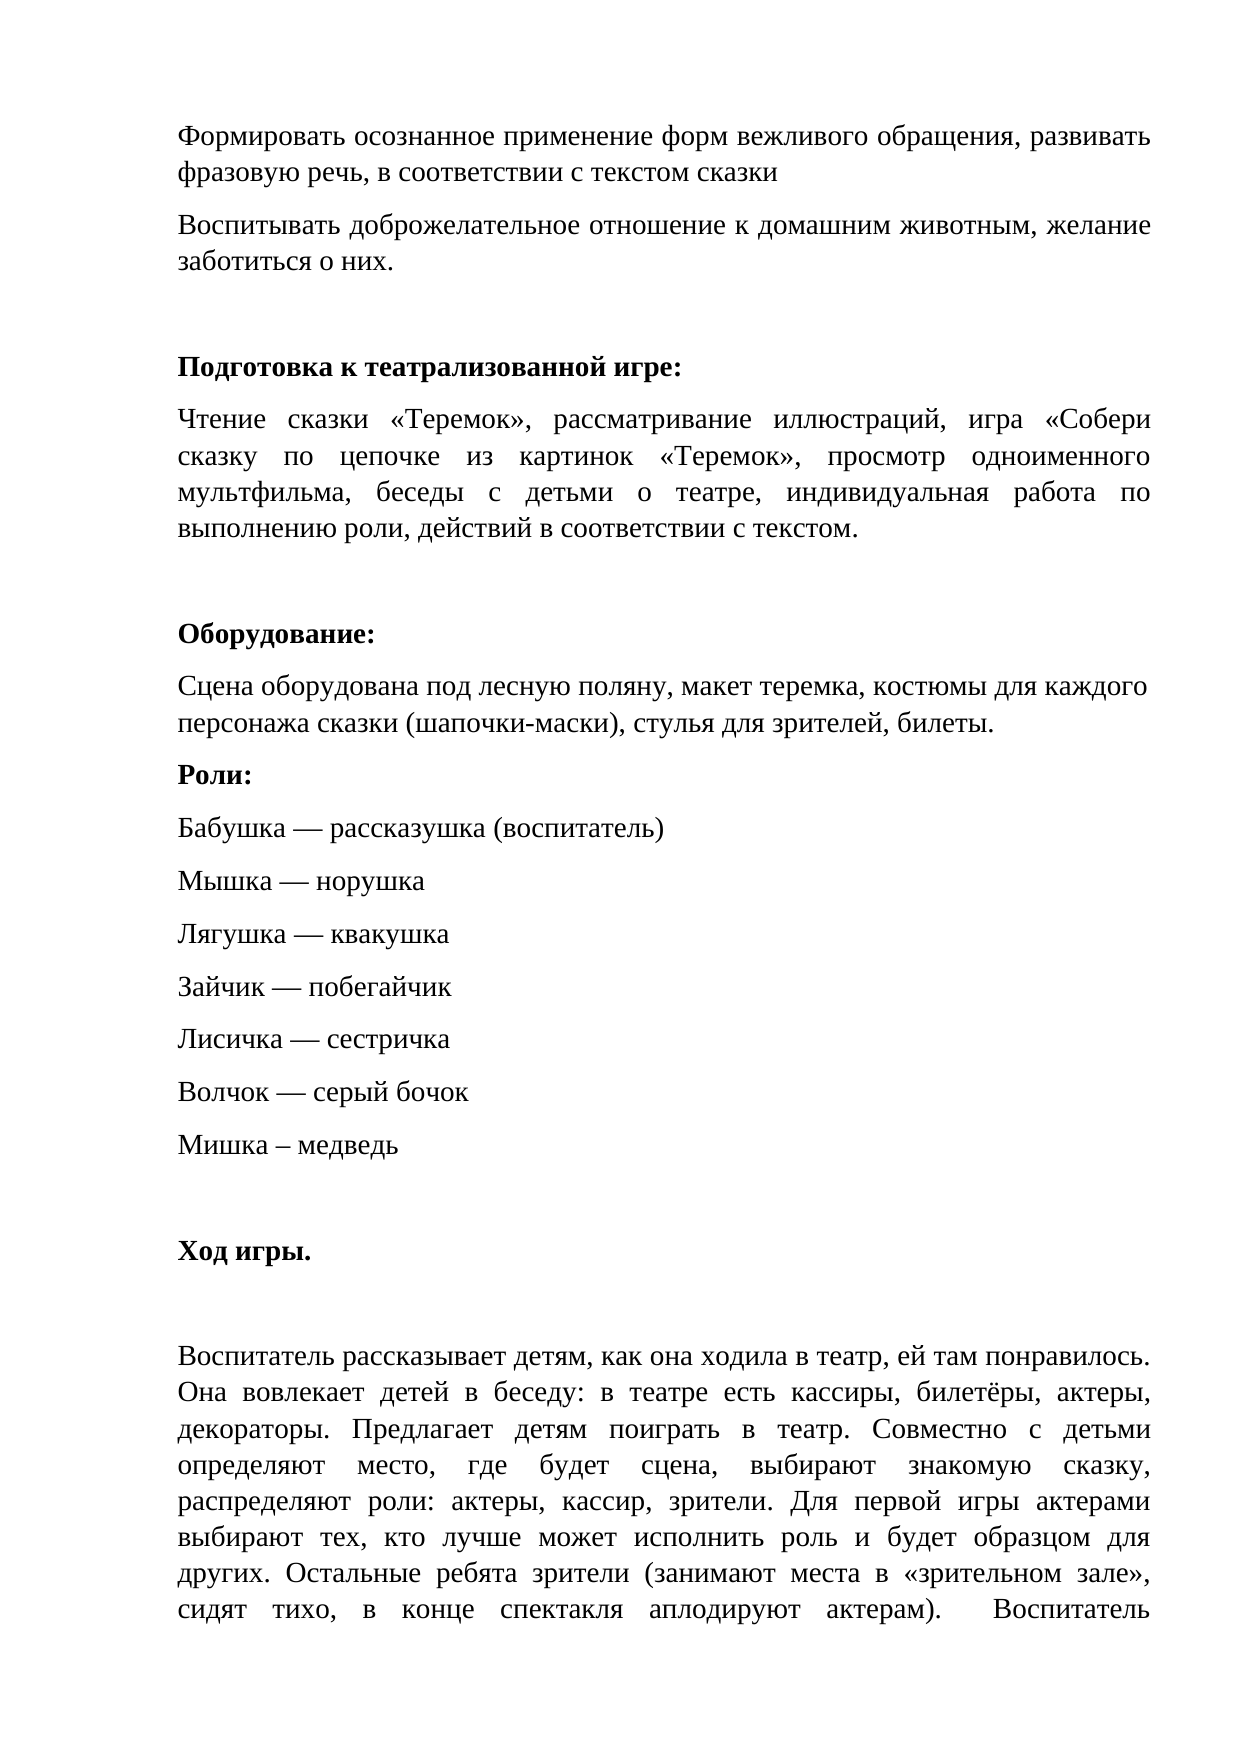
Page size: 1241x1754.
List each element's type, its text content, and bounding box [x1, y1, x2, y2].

text Мишка – медведь [177, 1127, 1152, 1161]
text Роли: [177, 757, 1152, 791]
text Воспитывать доброжелательное отношение к домашним животным, желание заботиться о них. [177, 207, 1152, 277]
text Сцена оборудована под лесную поляну, макет теремка, костюмы для каждого персонажа сказки (шапочки-маски), стулья для зрителей, билеты. [177, 668, 1152, 738]
text Волчок — серый бочок [177, 1074, 1152, 1108]
text Лисичка — сестричка [177, 1022, 1152, 1055]
text Бабушка — рассказушка (воспитатель) [177, 810, 1152, 844]
text Ход игры. [177, 1233, 1152, 1266]
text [177, 1338, 1152, 1625]
text Чтение сказки «Теремок», рассматривание иллюстраций, игра «Собери сказку по цепочке из картинок «Теремок», просмотр одноименного мультфильма, беседы с детьми о театре, индивидуальная работа по выполнению роли, действий в соответствии с текстом. [177, 402, 1152, 544]
text Формировать осознанное применение форм вежливого обращения, развивать фразовую речь, в соответствии с текстом сказки [177, 118, 1152, 188]
text Зайчик — побегайчик [177, 969, 1152, 1002]
text Оборудование: [177, 616, 1152, 649]
text Мышка — норушка [177, 863, 1152, 897]
text Подготовка к театрализованной игре: [177, 349, 1152, 382]
text Лягушка — квакушка [177, 916, 1152, 949]
